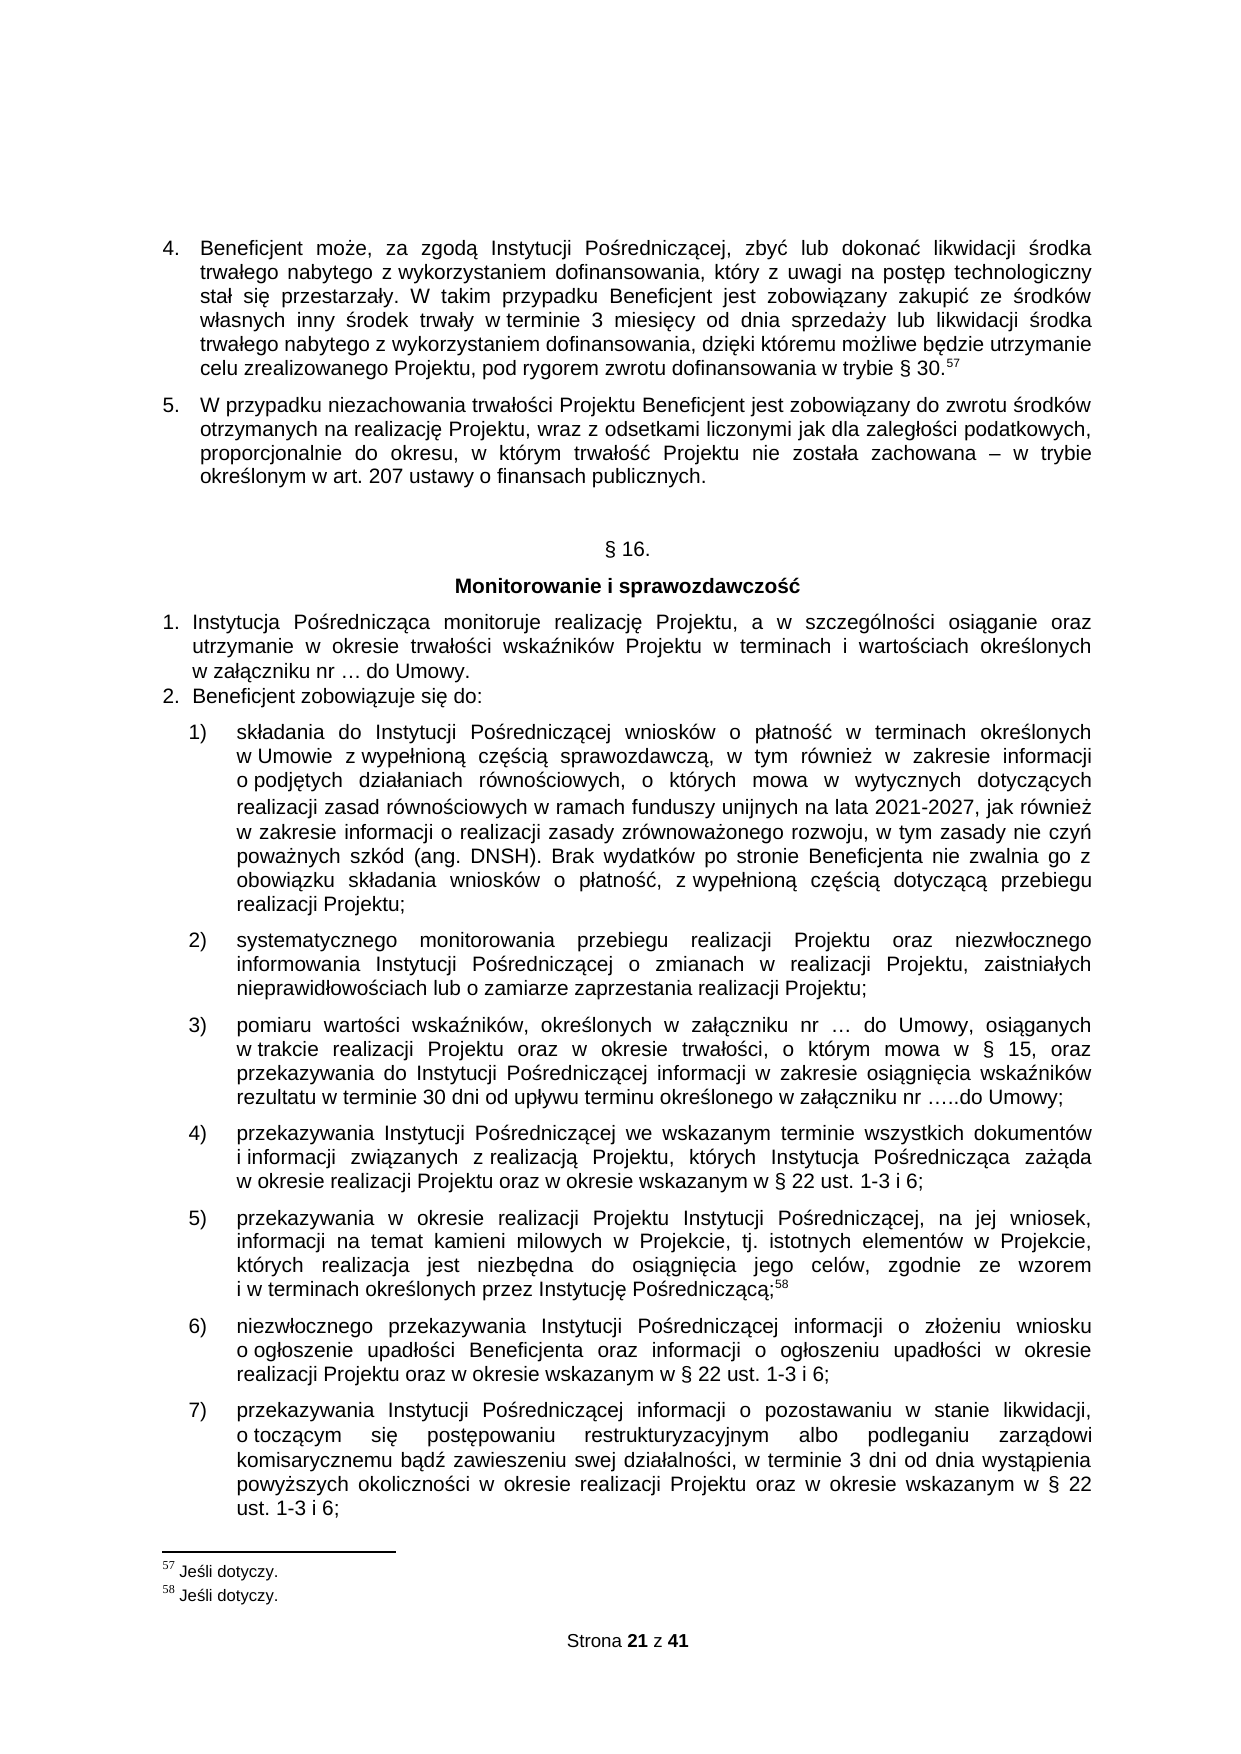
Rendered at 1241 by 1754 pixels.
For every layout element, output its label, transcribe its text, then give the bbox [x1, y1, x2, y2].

list przekazywania Instytucji Pośredniczącej informacji o pozostawaniu w stanie likwidacji, o toczącym się postępowaniu restrukturyzacyjnym albo podleganiu zarządowi komisarycznemu bądź zawieszeniu swej działalności, w terminie 3 dni od dnia wystąpienia powyższych okoliczności w okresie realizacji Projektu oraz w okresie wskazanym w § 22 ust. 1-3 i 6; [207, 1398, 1092, 1519]
list składania do Instytucji Pośredniczącej wniosków o płatność w terminach określonych w Umowie z wypełnioną częścią sprawozdawczą, w tym również w zakresie informacji o podjętych działaniach równościowych, o których mowa w wytycznych dotyczących realizacji zasad równościowych w ramach funduszy unijnych na lata 2021-2027, jak również w zakresie informacji o realizacji zasady zrównoważonego rozwoju, w tym zasady nie czyń poważnych szkód (ang. DNSH). Brak wydatków po stronie Beneficjenta nie zwalnia go z obowiązku składania wniosków o płatność, z wypełnioną częścią dotyczącą przebiegu realizacji Projektu; [207, 720, 1092, 916]
text Monitorowanie i sprawozdawczość [162, 574, 1092, 598]
list przekazywania Instytucji Pośredniczącej we wskazanym terminie wszystkich dokumentów i informacji związanych z realizacją Projektu, których Instytucja Pośrednicząca zażąda w okresie realizacji Projektu oraz w okresie wskazanym w § 22 ust. 1-3 i 6; [207, 1121, 1092, 1193]
list Instytucja Pośrednicząca monitoruje realizację Projektu, a w szczególności osiąganie oraz utrzymanie w okresie trwałości wskaźników Projektu w terminach i wartościach określonych w załączniku nr … do Umowy. [162, 610, 1092, 684]
list W przypadku niezachowania trwałości Projektu Beneficjent jest zobowiązany do zwrotu środków otrzymanych na realizację Projektu, wraz z odsetkami liczonymi jak dla zaległości podatkowych, proporcjonalnie do okresu, w którym trwałość Projektu nie została zachowana – w trybie określonym w art. 207 ustawy o finansach publicznych. [162, 392, 1092, 488]
list Beneficjent zobowiązuje się do: [162, 684, 1092, 708]
list Beneficjent może, za zgodą Instytucji Pośredniczącej, zbyć lub dokonać likwidacji środka trwałego nabytego z wykorzystaniem dofinansowania, który z uwagi na postęp technologiczny stał się przestarzały. W takim przypadku Beneficjent jest zobowiązany zakupić ze środków własnych inny środek trwały w terminie 3 miesięcy od dnia sprzedaży lub likwidacji środka trwałego nabytego z wykorzystaniem dofinansowania, dzięki któremu możliwe będzie utrzymanie celu zrealizowanego Projektu, pod rygorem zwrotu dofinansowania w trybie § 30. [162, 236, 1092, 380]
list niezwłocznego przekazywania Instytucji Pośredniczącej informacji o złożeniu wniosku o ogłoszenie upadłości Beneficjenta oraz informacji o ogłoszeniu upadłości w okresie realizacji Projektu oraz w okresie wskazanym w § 22 ust. 1-3 i 6; [207, 1314, 1092, 1386]
list pomiaru wartości wskaźników, określonych w załączniku nr … do Umowy, osiąganych w trakcie realizacji Projektu oraz w okresie trwałości, o którym mowa w § 15, oraz przekazywania do Instytucji Pośredniczącej informacji w zakresie osiągnięcia wskaźników rezultatu w terminie 30 dni od upływu terminu określonego w załączniku nr …..do Umowy; [207, 1013, 1092, 1108]
text § 16. [162, 537, 1092, 561]
list systematycznego monitorowania przebiegu realizacji Projektu oraz niezwłocznego informowania Instytucji Pośredniczącej o zmianach w realizacji Projektu, zaistniałych nieprawidłowościach lub o zamiarze zaprzestania realizacji Projektu; [207, 928, 1092, 1000]
list przekazywania w okresie realizacji Projektu Instytucji Pośredniczącej, na jej wniosek, informacji na temat kamieni milowych w Projekcie, tj. istotnych elementów w Projekcie, których realizacja jest niezbędna do osiągnięcia jego celów, zgodnie ze wzorem i w terminach określonych przez Instytucję Pośredniczącą; [207, 1205, 1092, 1301]
